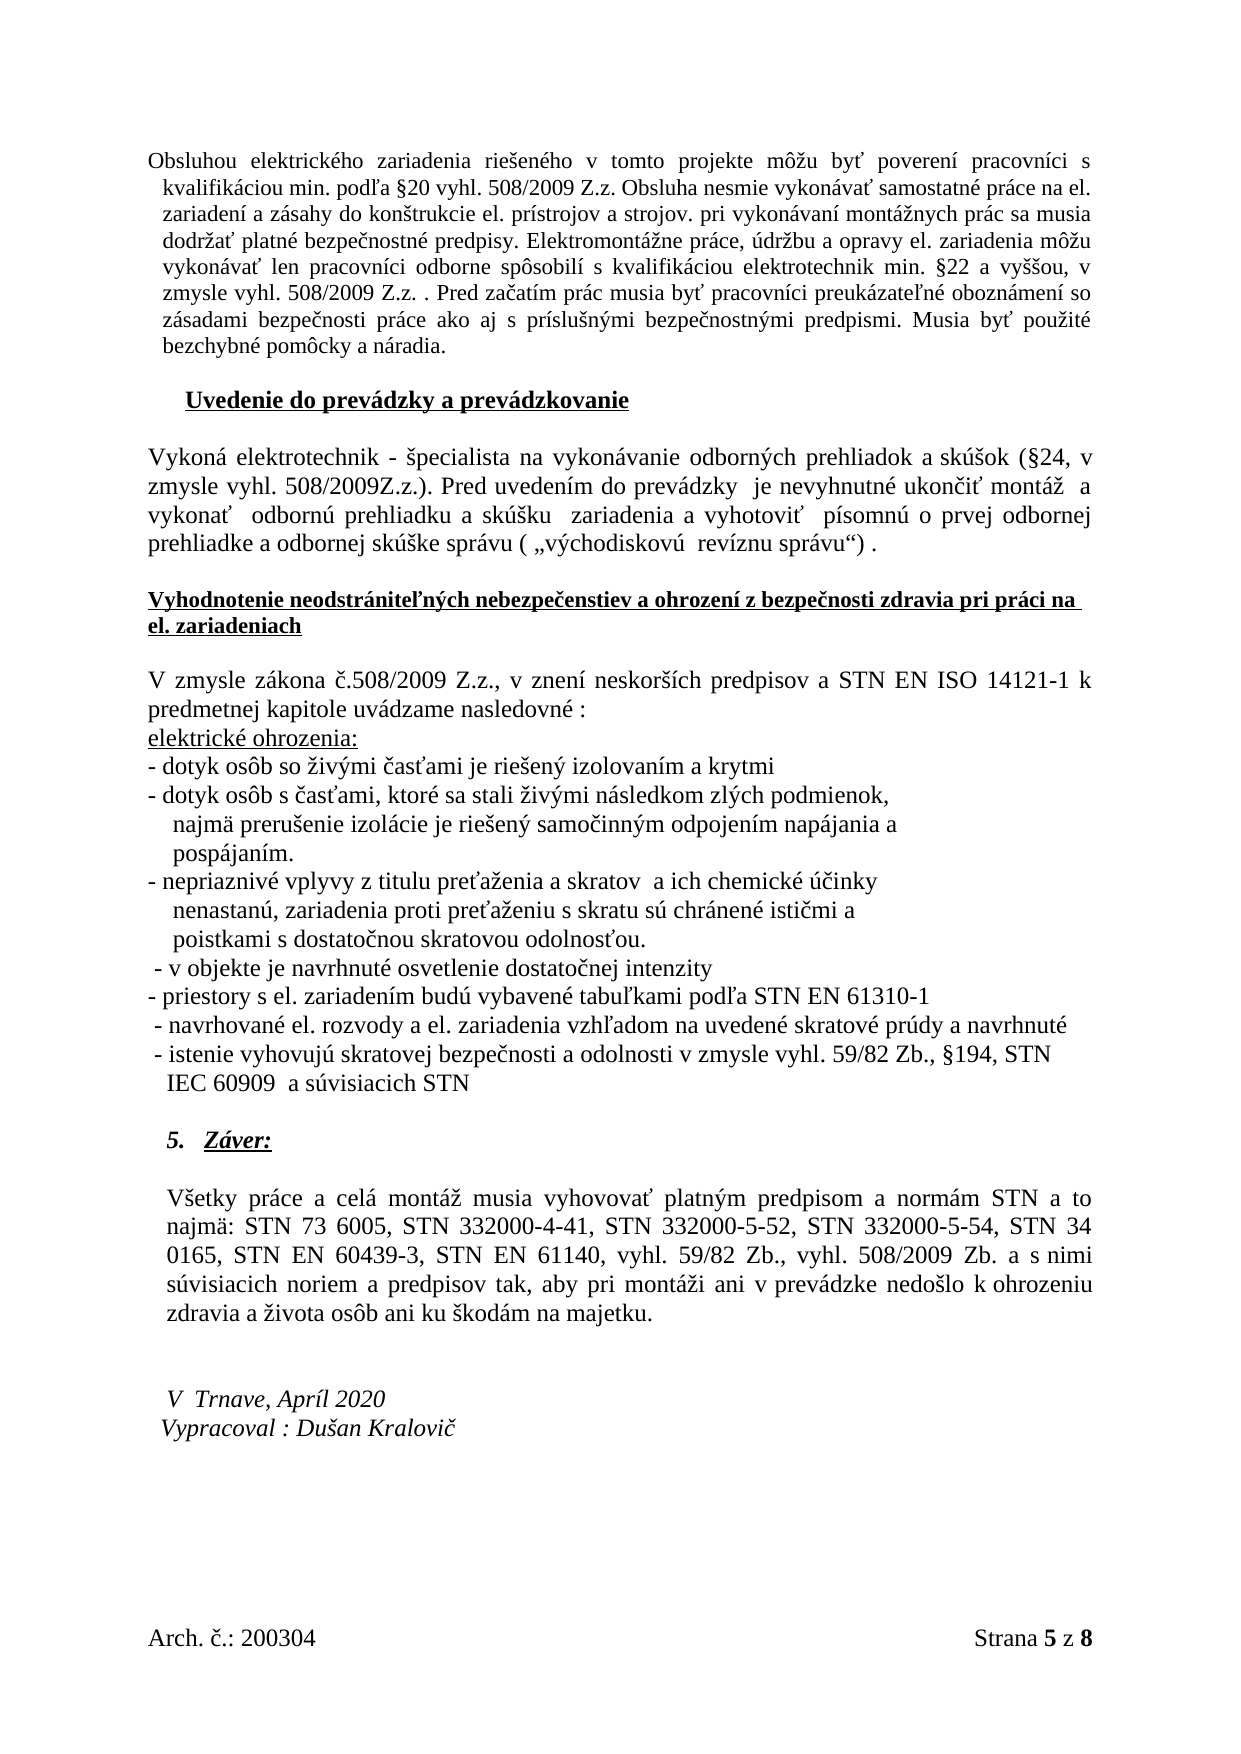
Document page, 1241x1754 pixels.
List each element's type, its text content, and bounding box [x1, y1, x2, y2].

text V zmysle zákona č.508/2009 Z.z., v znení neskorších predpisov a STN EN ISO 14121-1 k predmetnej kapitole uvádzame nasledovné : [148, 665, 1093, 723]
text - istenie vyhovujú skratovej bezpečnosti a odolnosti v zmysle vyhl. 59/82 Zb., §194, STN [148, 1039, 1093, 1068]
text Vykoná elektrotechnik - špecialista na vykonávanie odborných prehliadok a skúšok (§24, v zmysle vyhl. 508/2009Z.z.). Pred uvedením do prevádzky je nevyhnutné ukončiť montáž a vykonať odbornú prehliadku a skúšku zariadenia a vyhotoviť písomnú o prvej odbornej prehliadke a odbornej skúške správu ( „východiskovú revíznu správu“) . [148, 442, 1093, 557]
text Všetky práce a celá montáž musia vyhovovať platným predpisom a normám STN a to najmä: STN 73 6005, STN 332000-4-41, STN 332000-5-52, STN 332000-5-54, STN 34 0165, STN EN 60439-3, STN EN 61140, vyhl. 59/82 Zb., vyhl. 508/2009 Zb. a s nimi súvisiacich noriem a predpisov tak, aby pri montáži ani v prevádzke nedošlo k ohrozeniu zdravia a života osôb ani ku škodám na majetku. [166, 1183, 1093, 1326]
text - priestory s el. zariadením budú vybavené tabuľkami podľa STN EN 61310-1 [148, 981, 1093, 1010]
text Obsluhou elektrického zariadenia riešeného v tomto projekte môžu byť poverení pracovníci s kvalifikáciou min. podľa §20 vyhl. 508/2009 Z.z. Obsluha nesmie vykonávať samostatné práce na el. zariadení a zásahy do konštrukcie el. prístrojov a strojov. pri vykonávaní montážnych prác sa musia dodržať platné bezpečnostné predpisy. Elektromontážne práce, údržbu a opravy el. zariadenia môžu vykonávať len pracovníci odborne spôsobilí s kvalifikáciou elektrotechnik min. §22 a vyššou, v zmysle vyhl. 508/2009 Z.z. . Pred začatím prác musia byť pracovníci preukázateľné oboznámení so zásadami bezpečnosti práce ako aj s príslušnými bezpečnostnými predpismi. Musia byť použité bezchybné pomôcky a náradia. [148, 148, 1093, 358]
text - v objekte je navrhnuté osvetlenie dostatočnej intenzity [148, 953, 1093, 981]
text - dotyk osôb so živými časťami je riešený izolovaním a krytmi [148, 751, 1093, 780]
text Vypracoval : Dušan Kralovič [148, 1413, 1093, 1441]
text - dotyk osôb s časťami, ktoré sa stali živými následkom zlých podmienok, [148, 780, 1093, 809]
text - navrhované el. rozvody a el. zariadenia vzhľadom na uvedené skratové prúdy a navrhnuté [148, 1010, 1093, 1039]
text Uvedenie do prevádzky a prevádzkovanie [185, 385, 1093, 413]
text V Trnave, Apríl 2020 [166, 1384, 1093, 1413]
text Vyhodnotenie neodstrániteľných nebezpečenstiev a ohrození z bezpečnosti zdravia pri práci na el. zariadeniach [148, 586, 1093, 639]
text najmä prerušenie izolácie je riešený samočinným odpojením napájania a [148, 809, 1093, 838]
text - nepriaznivé vplyvy z titulu preťaženia a skratov a ich chemické účinky [148, 866, 1093, 895]
text pospájaním. [148, 838, 1093, 866]
text IEC 60909 a súvisiacich STN [148, 1068, 1093, 1096]
text elektrické ohrozenia: [148, 723, 1093, 751]
text poistkami s dostatočnou skratovou odolnosťou. [148, 924, 1093, 953]
text nenastanú, zariadenia proti preťaženiu s skratu sú chránené ističmi a [148, 895, 1093, 924]
list Záver: [166, 1125, 1093, 1154]
